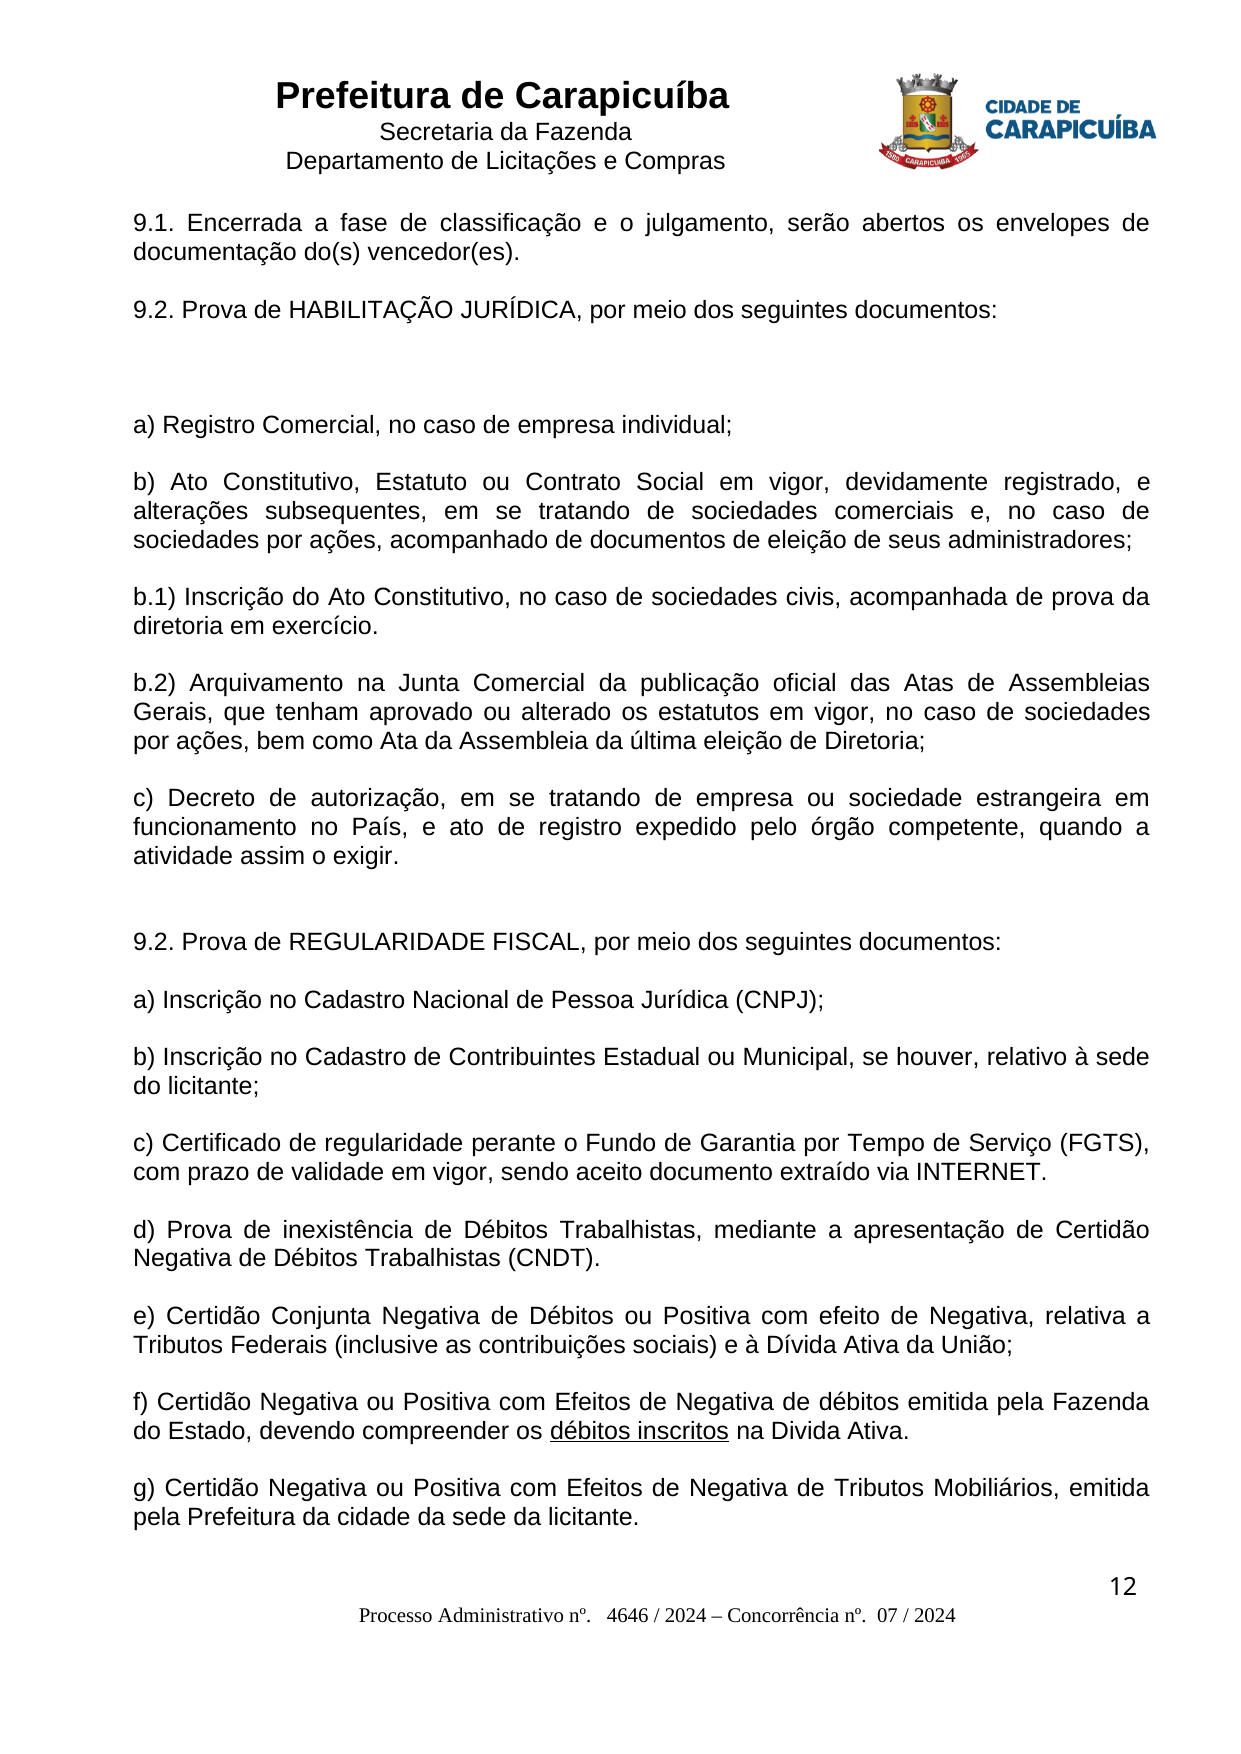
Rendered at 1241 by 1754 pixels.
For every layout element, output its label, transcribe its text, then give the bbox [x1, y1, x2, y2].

text 9.1. Encerrada a fase de classificação e o julgamento, serão abertos os envelopes de documentação do(s) vencedor(es). [133, 208, 1152, 266]
text c) Decreto de autorização, em se tratando de empresa ou sociedade estrangeira em funcionamento no País, e ato de registro expedido pelo órgão competente, quando a atividade assim o exigir. [133, 783, 1152, 870]
picture [877, 65, 1159, 172]
text f) Certidão Negativa ou Positiva com Efeitos de Negativa de débitos emitida pela Fazenda do Estado, devendo compreender os débitos inscritos na Divida Ativa. [133, 1387, 1152, 1445]
text b) Ato Constitutivo, Estatuto ou Contrato Social em vigor, devidamente registrado, e alterações subsequentes, em se tratando de sociedades comerciais e, no caso de sociedades por ações, acompanhado de documentos de eleição de seus administradores; [133, 467, 1152, 553]
text e) Certidão Conjunta Negativa de Débitos ou Positiva com efeito de Negativa, relativa a Tributos Federais (inclusive as contribuições sociais) e à Dívida Ativa da União; [133, 1301, 1152, 1358]
text d) Prova de inexistência de Débitos Trabalhistas, mediante a apresentação de Certidão Negativa de Débitos Trabalhistas (CNDT). [133, 1215, 1152, 1272]
text g) Certidão Negativa ou Positiva com Efeitos de Negativa de Tributos Mobiliários, emitida pela Prefeitura da cidade da sede da licitante. [133, 1473, 1152, 1531]
text b.2) Arquivamento na Junta Comercial da publicação oficial das Atas de Assembleias Gerais, que tenham aprovado ou alterado os estatutos em vigor, no caso de sociedades por ações, bem como Ata da Assembleia da última eleição de Diretoria; [133, 668, 1152, 755]
text b.1) Inscrição do Ato Constitutivo, no caso de sociedades civis, acompanhada de prova da diretoria em exercício. [133, 582, 1152, 640]
text 9.2. Prova de HABILITAÇÃO JURÍDICA, por meio dos seguintes documentos: [133, 295, 1152, 323]
text a) Registro Comercial, no caso de empresa individual; [133, 410, 1152, 438]
text 9.2. Prova de REGULARIDADE FISCAL, por meio dos seguintes documentos: [133, 927, 1152, 956]
text c) Certificado de regularidade perante o Fundo de Garantia por Tempo de Serviço (FGTS), com prazo de validade em vigor, sendo aceito documento extraído via INTERNET. [133, 1128, 1152, 1186]
text b) Inscrição no Cadastro de Contribuintes Estadual ou Municipal, se houver, relativo à sede do licitante; [133, 1042, 1152, 1100]
text a) Inscrição no Cadastro Nacional de Pessoa Jurídica (CNPJ); [133, 985, 1152, 1013]
